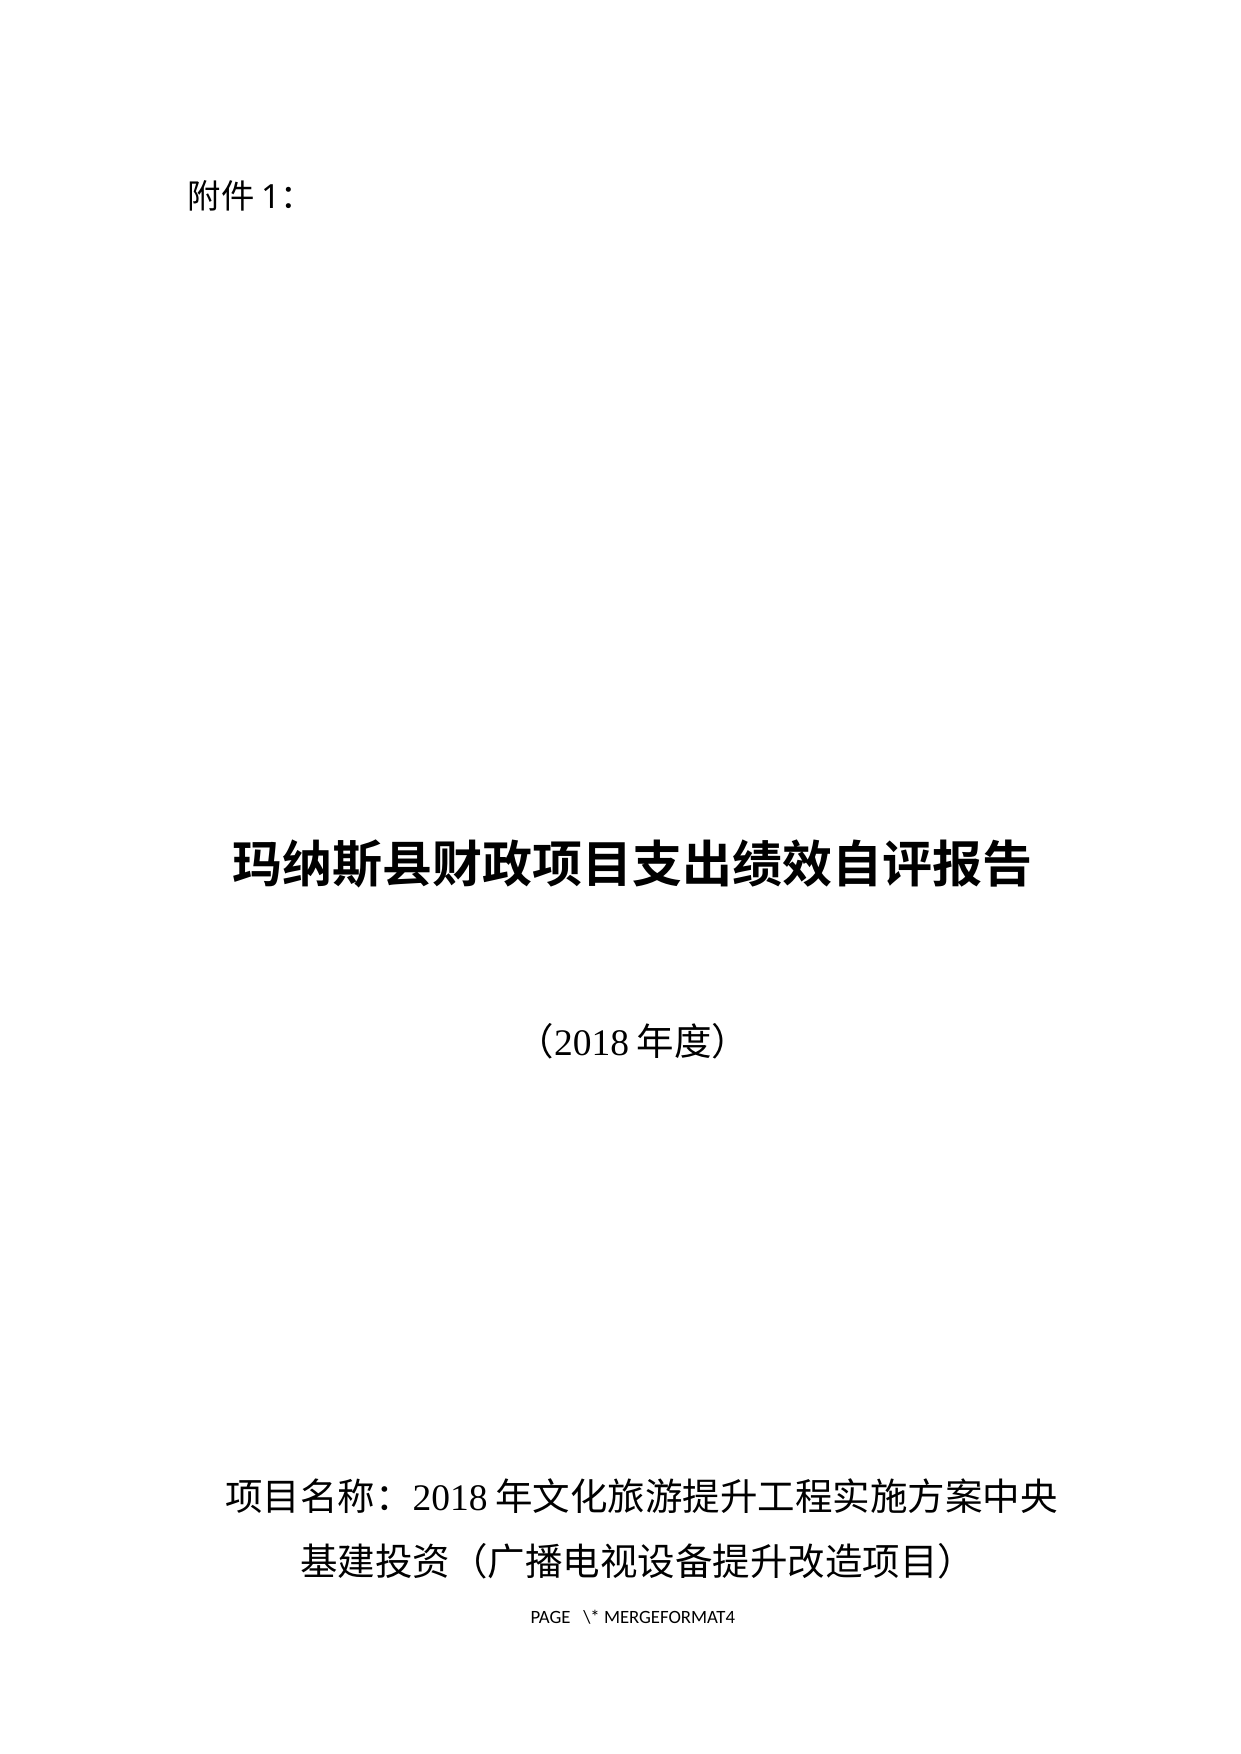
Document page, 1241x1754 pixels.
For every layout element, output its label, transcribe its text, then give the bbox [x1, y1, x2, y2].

text 玛纳斯县财政项目支出绩效自评报告 [187, 812, 1078, 909]
text 项目名称：2018年文化旅游提升工程实施方案中央基建投资（广播电视设备提升改造项目） [187, 1462, 1078, 1592]
text （2018年度） [187, 1007, 1078, 1072]
text 附件1： [187, 162, 1078, 227]
